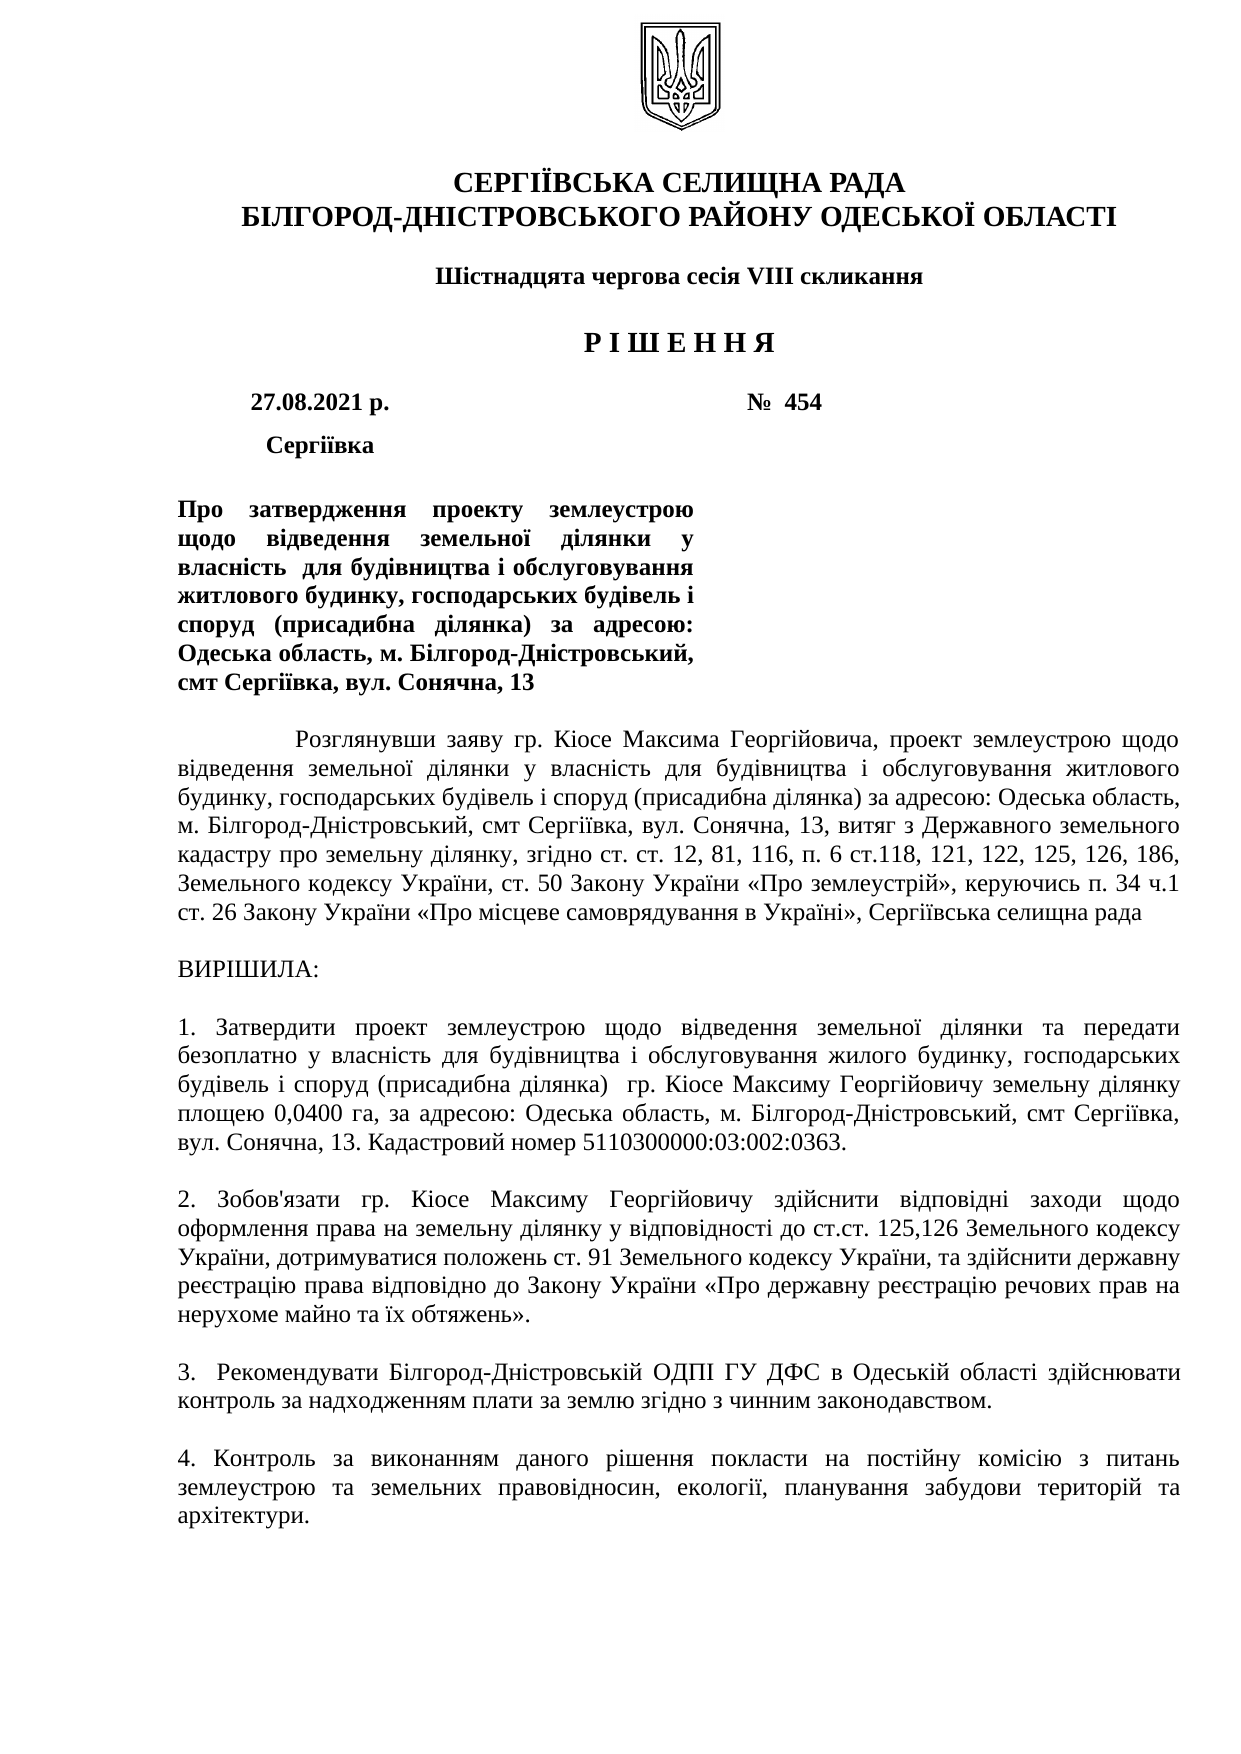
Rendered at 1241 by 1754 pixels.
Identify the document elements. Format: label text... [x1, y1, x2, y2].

text 2. Зобов'язати гр. Кіосе Максиму Георгійовичу здійснити відповідні заходи щодо оформлення права на земельну ділянку у відповідності до ст.ст. 125,126 Земельного кодексу України, дотримуватися положень ст. 91 Земельного кодексу України, та здійснити державну реєстрацію права відповідно до Закону України «Про державну реєстрацію речових прав на нерухоме майно та їх обтяжень». [177, 1184, 1181, 1328]
text Про затвердження проекту землеустрою щодо відведення земельної ділянки у власність для будівництва і обслуговування житлового будинку, господарських будівель і споруд (присадибна ділянка) за адресою: Одеська область, м. Білгород-Дністровський, смт Сергіївка, вул. Сонячна, 13 [177, 494, 694, 695]
text 4. Контроль за виконанням даного рішення покласти на постійну комісію з питань землеустрою та земельних правовідносин, екології, планування забудови територій та архітектури. [177, 1443, 1181, 1529]
text 27.08.2021 р. Сергіївка [177, 387, 463, 459]
text 3. Рекомендувати Білгород-Дністровській ОДПІ ГУ ДФС в Одеській області здійснювати контроль за надходженням плати за землю згідно з чинним законодавством. [177, 1357, 1181, 1414]
text 1. Затвердити проект землеустрою щодо відведення земельної ділянки та передати безоплатно у власність для будівництва і обслуговування жилого будинку, господарських будівель і споруд (присадибна ділянка) гр. Кіосе Максиму Георгійовичу земельну ділянку площею 0,0400 га, за адресою: Одеська область, м. Білгород-Дністровський, смт Сергіївка, вул. Сонячна, 13. Кадастровий номер 5110300000:03:002:0363. [177, 1012, 1181, 1155]
text Розглянувши заяву гр. Кіосе Максима Георгійовича, проект землеустрою щодо відведення земельної ділянки у власність для будівництва і обслуговування житлового будинку, господарських будівель і споруд (присадибна ділянка) за адресою: Одеська область, м. Білгород-Дністровський, смт Сергіївка, вул. Сонячна, 13, витяг з Державного земельного кадастру про земельну ділянку, згідно ст. ст. 12, 81, 116, п. 6 ст.118, 121, 122, 125, 126, 186, Земельного кодексу України, ст. 50 Закону України «Про землеустрій», керуючись п. 34 ч.1 ст. 26 Закону України «Про місцеве самоврядування в Україні», Сергіївська селищна рада [177, 724, 1181, 925]
text ВИРІШИЛА: [177, 954, 1181, 983]
text № 454 [536, 387, 822, 416]
picture [633, 14, 725, 132]
